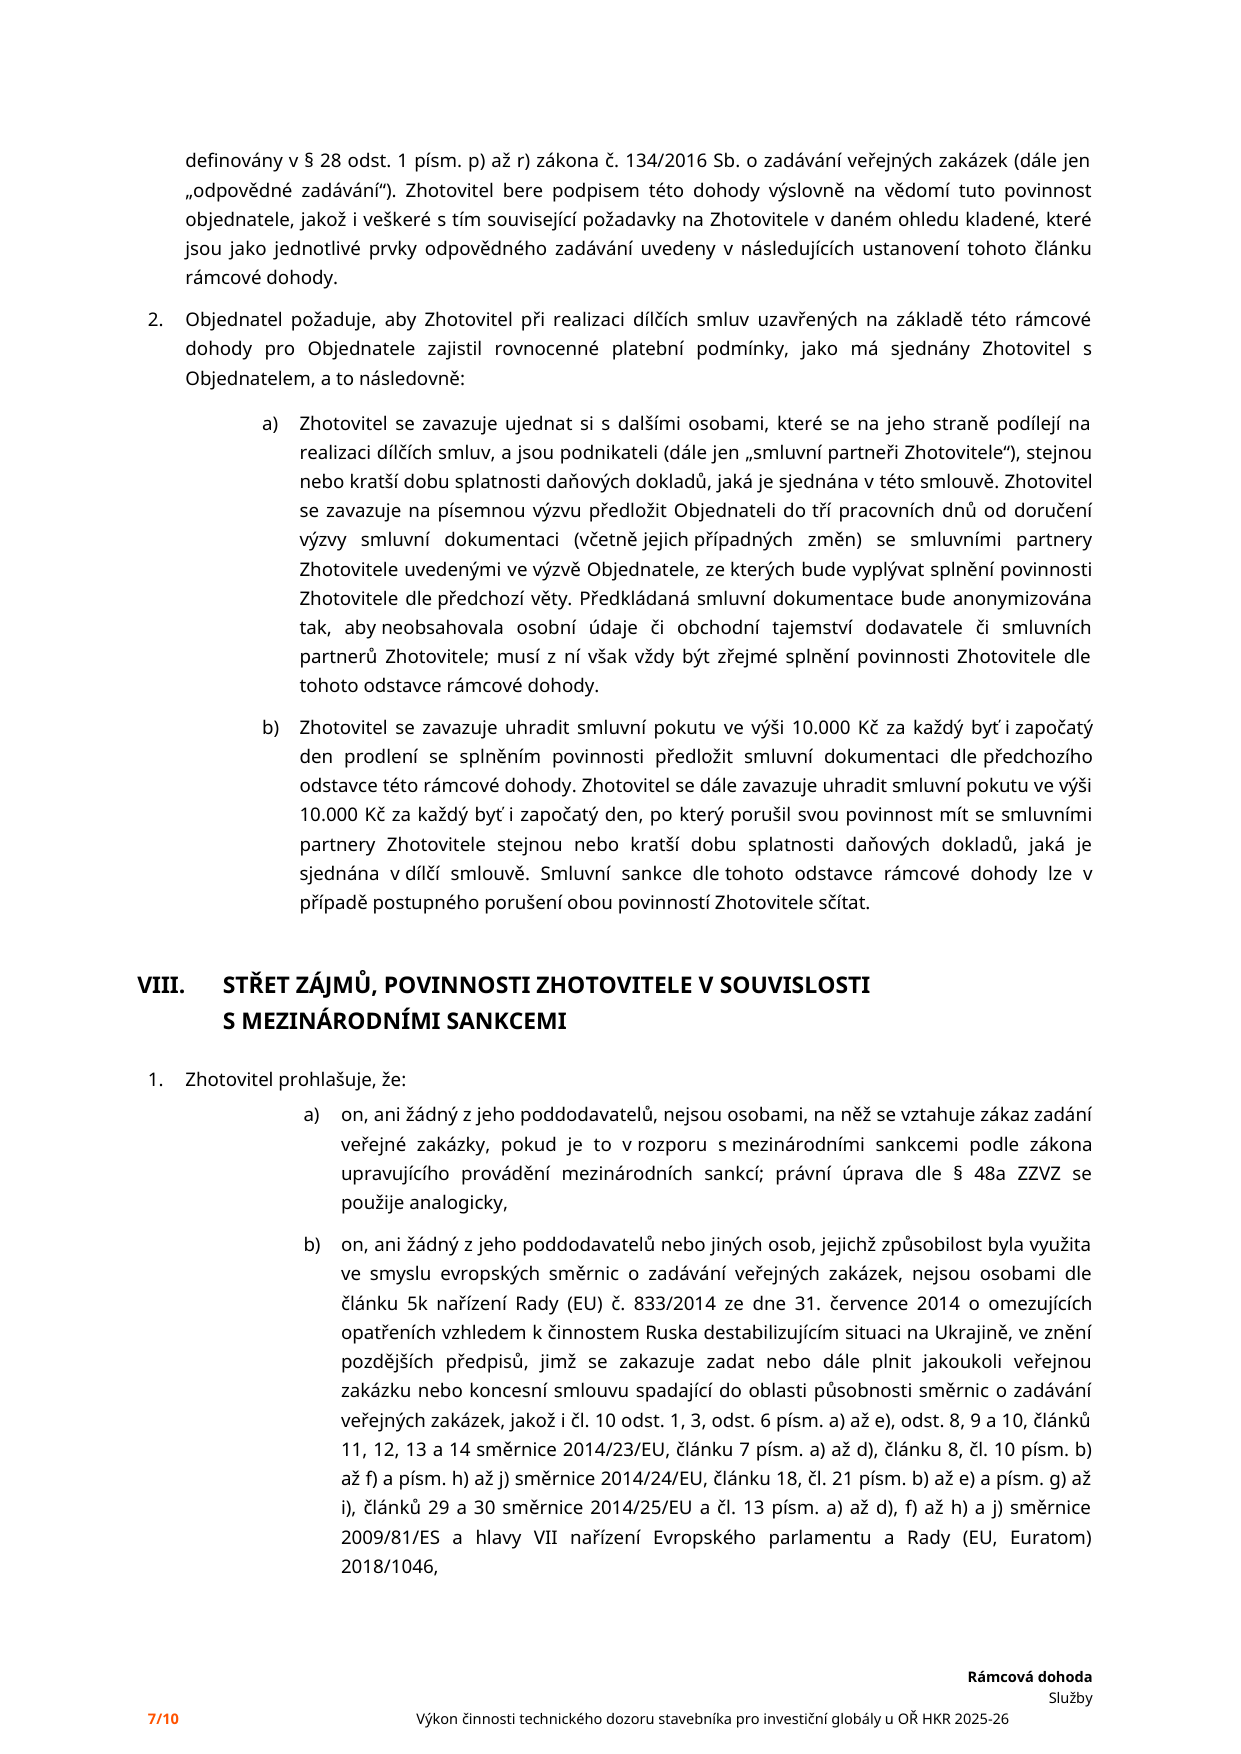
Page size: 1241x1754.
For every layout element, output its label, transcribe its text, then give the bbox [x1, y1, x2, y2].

list Zhotovitel se zavazuje uhradit smluvní pokutu ve výši 10.000 Kč za každý byť i započatý den prodlení se splněním povinnosti předložit smluvní dokumentaci dle předchozího odstavce této rámcové dohody. Zhotovitel se dále zavazuje uhradit smluvní pokutu ve výši 10.000 Kč za každý byť i započatý den, po který porušil svou povinnost mít se smluvními partnery Zhotovitele stejnou nebo kratší dobu splatnosti daňových dokladů, jaká je sjednána v dílčí smlouvě. Smluvní sankce dle tohoto odstavce rámcové dohody lze v případě postupného porušení obou povinností Zhotovitele sčítat. [262, 711, 1093, 915]
list Objednatel požaduje, aby Zhotovitel při realizaci dílčích smluv uzavřených na základě této rámcové dohody pro Objednatele zajistil rovnocenné platební podmínky, jako má sjednány Zhotovitel s Objednatelem, a to následovně: [148, 306, 1093, 391]
list Zhotovitel prohlašuje, že: [148, 1066, 1093, 1092]
list Zhotovitel se zavazuje ujednat si s dalšími osobami, které se na jeho straně podílejí na realizaci dílčích smluv, a jsou podnikateli (dále jen „smluvní partneři Zhotovitele“), stejnou nebo kratší dobu splatnosti daňových dokladů, jaká je sjednána v této smlouvě. Zhotovitel se zavazuje na písemnou výzvu předložit Objednateli do tří pracovních dnů od doručení výzvy smluvní dokumentaci (včetně jejich případných změn) se smluvními partnery Zhotovitele uvedenými ve výzvě Objednatele, ze kterých bude vyplývat splnění povinnosti Zhotovitele dle předchozí věty. Předkládaná smluvní dokumentace bude anonymizována tak, aby neobsahovala osobní údaje či obchodní tajemství dodavatele či smluvních partnerů Zhotovitele; musí z ní však vždy být zřejmé splnění povinnosti Zhotovitele dle tohoto odstavce rámcové dohody. [262, 407, 1093, 698]
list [148, 148, 1093, 290]
text on, ani žádný z jeho poddodavatelů nebo jiných osob, jejichž způsobilost byla využita ve smyslu evropských směrnic o zadávání veřejných zakázek, nejsou osobami dle článku 5k nařízení Rady (EU) č. 833/2014 ze dne 31. července 2014 o omezujících opatřeních vzhledem k činnostem Ruska destabilizujícím situaci na Ukrajině, ve znění pozdějších předpisů, jimž se zakazuje zadat nebo dále plnit jakoukoli veřejnou zakázku nebo koncesní smlouvu spadající do oblasti působnosti směrnic o zadávání veřejných zakázek, jakož i čl. 10 odst. 1, 3, odst. 6 písm. a) až e), odst. 8, 9 a 10, článků 11, 12, 13 a 14 směrnice 2014/23/EU, článku 7 písm. a) až d), článku 8, čl. 10 písm. b) až f) a písm. h) až j) směrnice 2014/24/EU, článku 18, čl. 21 písm. b) až e) a písm. g) až i), článků 29 a 30 směrnice 2014/25/EU a čl. 13 písm. a) až d), f) až h) a j) směrnice 2009/81/ES a hlavy VII nařízení Evropského parlamentu a Rady (EU, Euratom) 2018/1046, [303, 1231, 1093, 1579]
text on, ani žádný z jeho poddodavatelů, nejsou osobami, na něž se vztahuje zákaz zadání veřejné zakázky, pokud je to v rozporu s mezinárodními sankcemi podle zákona upravujícího provádění mezinárodních sankcí; právní úprava dle § 48a ZZVZ se použije analogicky, [303, 1102, 1093, 1215]
list STŘET ZÁJMŮ, POVINNOSTI ZHOTOVITELE V SOUVISLOSTI S MEZINÁRODNÍMI SANKCEMI [185, 969, 1093, 1036]
